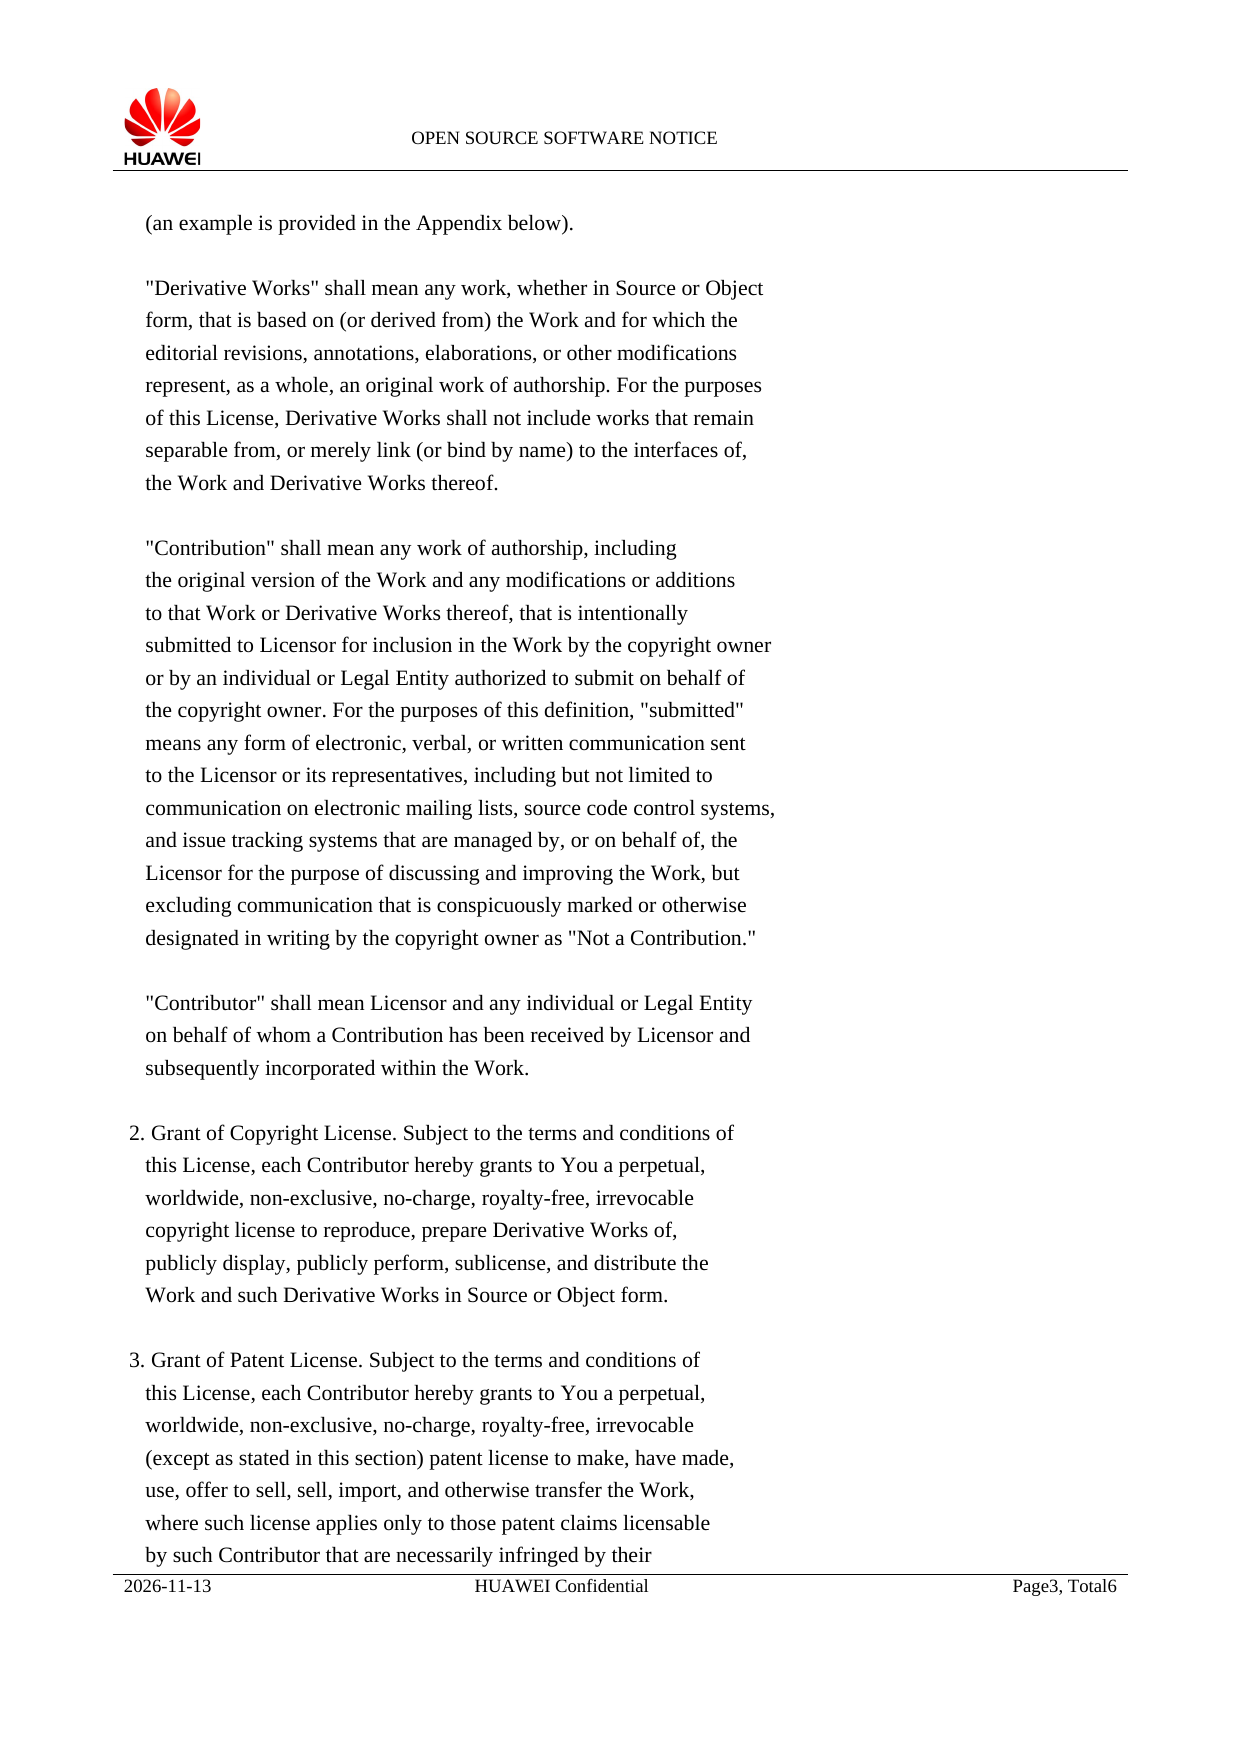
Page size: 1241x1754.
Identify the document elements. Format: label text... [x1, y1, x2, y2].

picture [124, 88, 201, 165]
